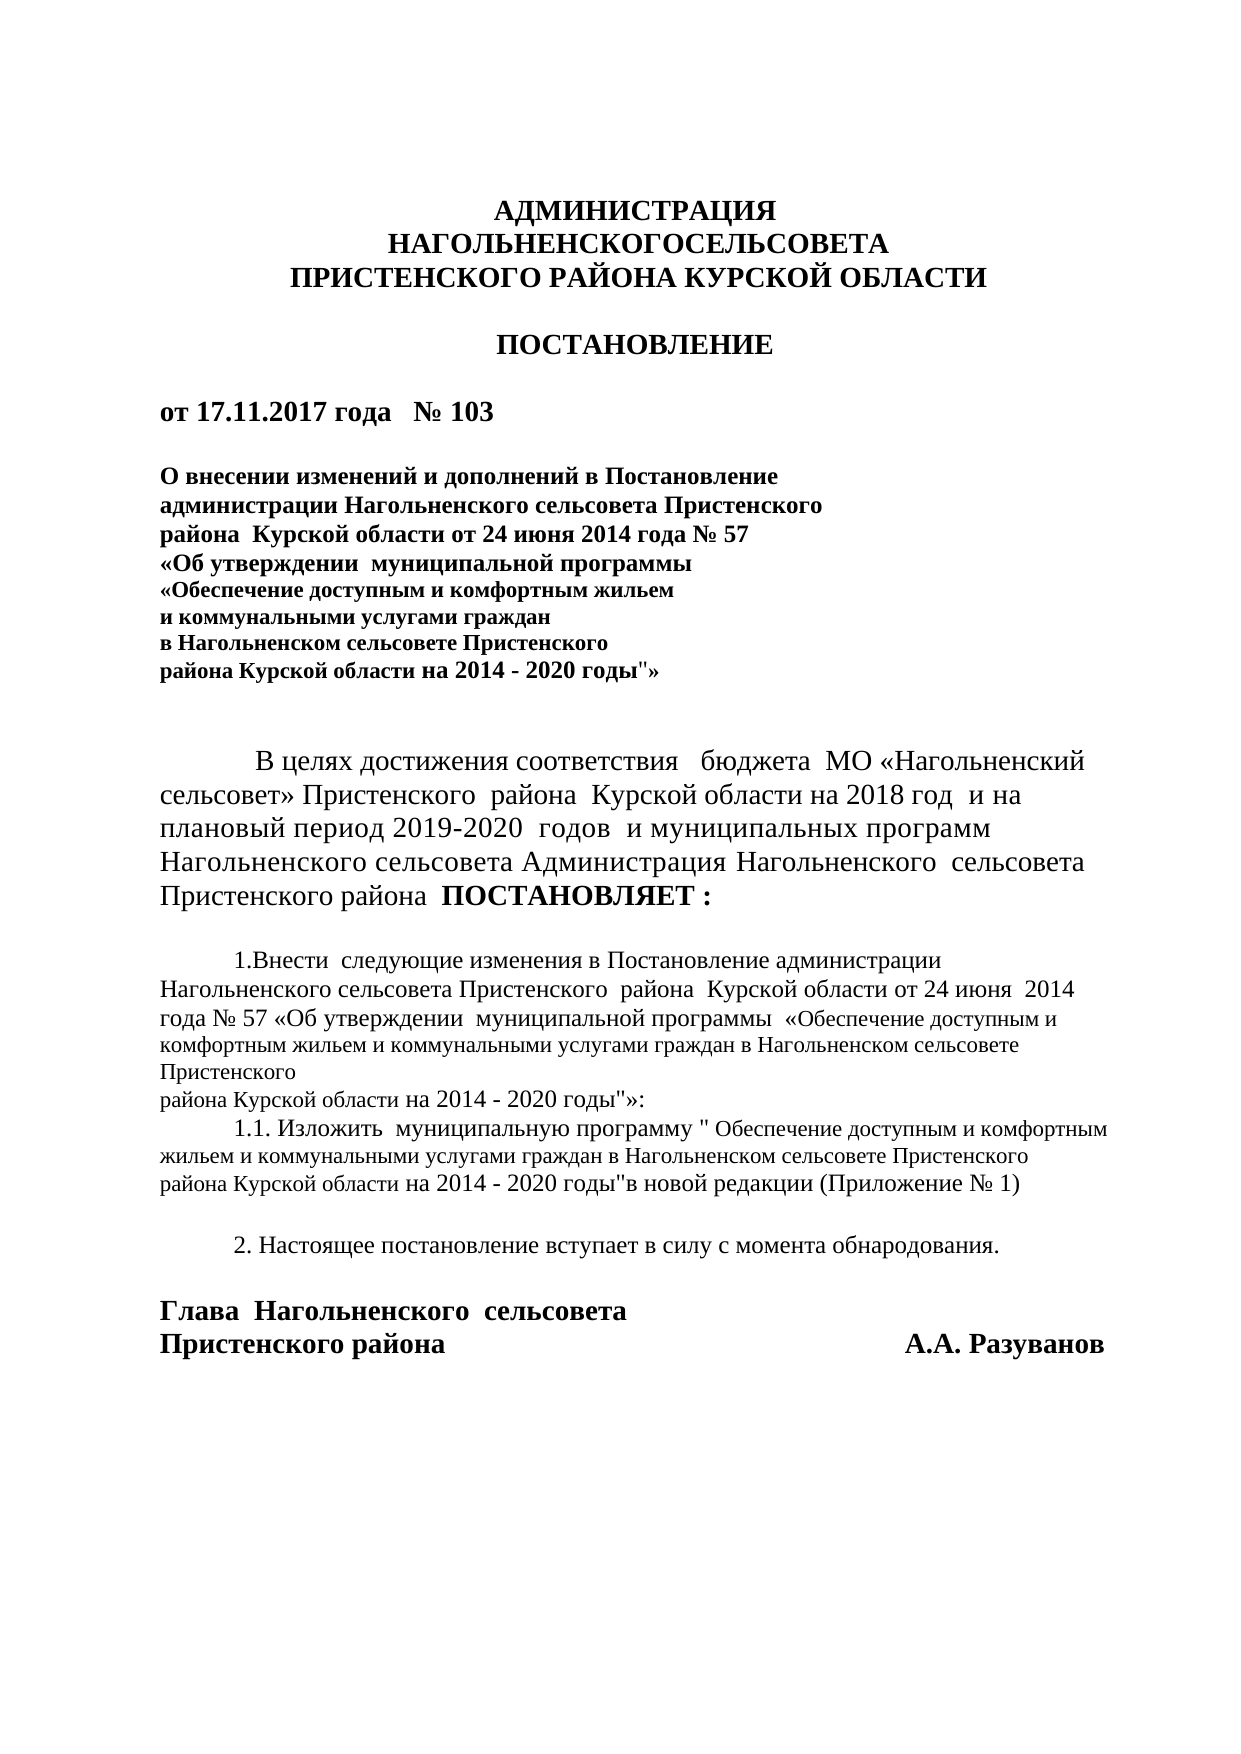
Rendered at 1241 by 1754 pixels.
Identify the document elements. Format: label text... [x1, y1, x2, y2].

text 2. Настоящее постановление вступает в силу с момента обнародования. [233, 1230, 1110, 1259]
text В целях достижения соответствия бюджета МО «Нагольненский сельсовет» Пристенского района Курской области на 2018 год и на плановый период 2019-2020 годов и муниципальных программ Нагольненского сельсовета Администрация Нагольненского сельсовета Пристенского района ПОСТАНОВЛЯЕТ : [159, 744, 1116, 912]
text «Обеспечение доступным и комфортным жильем [159, 576, 1110, 603]
text «Об утверждении муниципальной программы [159, 548, 1110, 576]
text ПОСТАНОВЛЕНИЕ [159, 327, 1110, 361]
text НАГОЛЬНЕНСКОГОСЕЛЬСОВЕТА [159, 227, 1110, 260]
text Глава Нагольненского сельсовета [159, 1293, 1110, 1326]
text 1.Внести следующие изменения в Постановление администрации Нагольненского сельсовета Пристенского района Курской области от 24 июня 2014 года № 57 «Об утверждении муниципальной программы «Обеспечение доступным и комфортным жильем и коммунальными услугами граждан в Нагольненском сельсовете Пристенского [159, 945, 1110, 1084]
text 1.1. Изложить муниципальную программу " Обеспечение доступным и комфортным жильем и коммунальными услугами граждан в Нагольненском сельсовете Пристенского [159, 1113, 1110, 1168]
text от 17.11.2017 года № 103 [159, 394, 1110, 428]
text района Курской области на 2014 - 2020 годы"» [159, 655, 1110, 684]
text администрации Нагольненского сельсовета Пристенского [159, 490, 1110, 519]
text и коммунальными услугами граждан [159, 603, 1110, 629]
text АДМИНИСТРАЦИЯ [159, 193, 1110, 227]
text Пристенского района А.А. Разуванов [159, 1326, 1110, 1360]
text района Курской области от 24 июня 2014 года № 57 [159, 519, 1110, 548]
text в Нагольненском сельсовете Пристенского [159, 629, 1110, 655]
text О внесении изменений и дополнений в Постановление [159, 461, 1110, 490]
text ПРИСТЕНСКОГО РАЙОНА КУРСКОЙ ОБЛАСТИ [159, 260, 1110, 294]
text района Курской области на 2014 - 2020 годы"»: [159, 1084, 1110, 1113]
text района Курской области на 2014 - 2020 годы"в новой редакции (Приложение № 1) [159, 1168, 1110, 1197]
